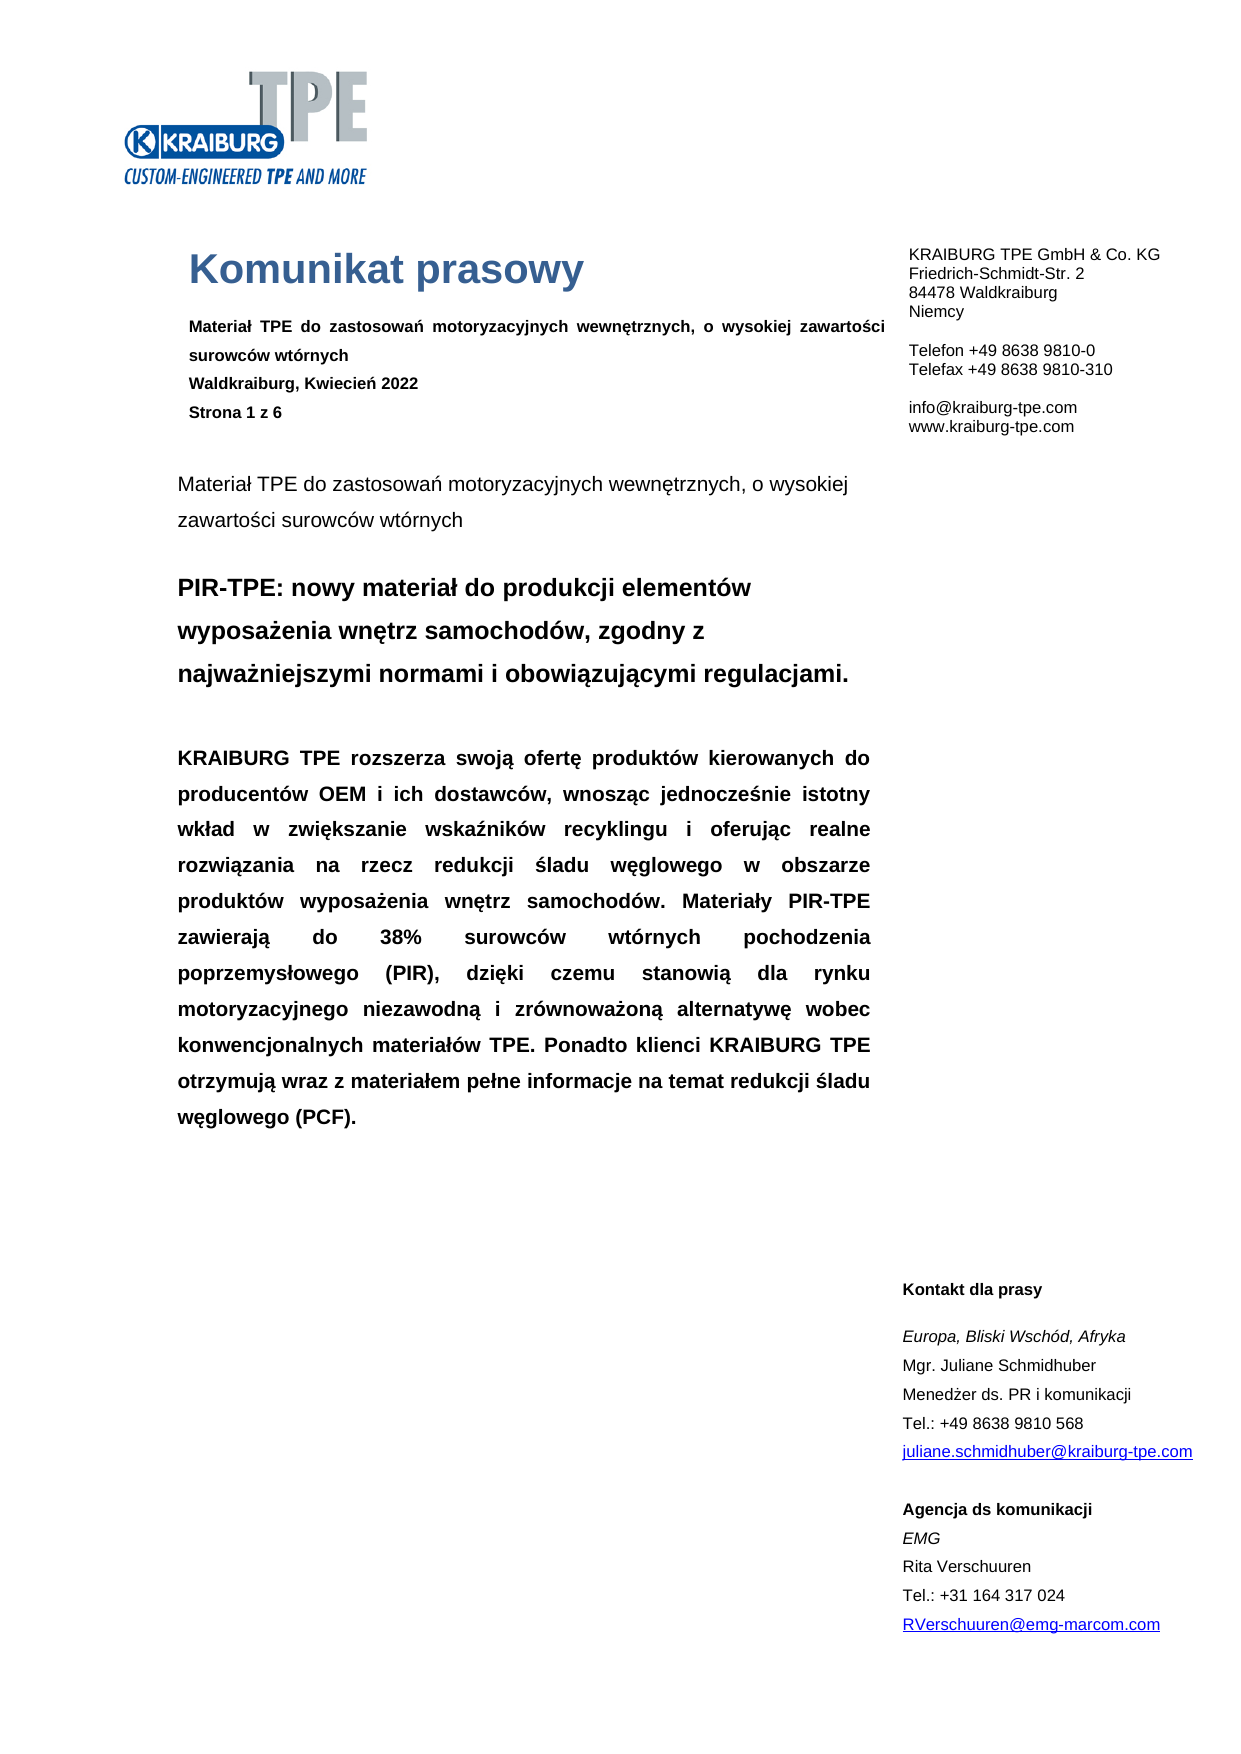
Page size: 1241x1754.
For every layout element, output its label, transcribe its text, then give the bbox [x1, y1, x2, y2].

text KRAIBURG TPE rozszerza swoją ofertę produktów kierowanych do producentów OEM i ich dostawców, wnosząc jednocześnie istotny wkład w zwiększanie wskaźników recyklingu i oferując realne rozwiązania na rzecz redukcji śladu węglowego w obszarze produktów wyposażenia wnętrz samochodów. Materiały PIR-TPE zawierają do 38% surowców wtórnych pochodzenia poprzemysłowego (PIR), dzięki czemu stanowią dla rynku motoryzacyjnego niezawodną i zrównoważoną alternatywę wobec konwencjonalnych materiałów TPE. Ponadto klienci KRAIBURG TPE otrzymują wraz z materiałem pełne informacje na temat redukcji śladu węglowego (PCF). [177, 745, 871, 1129]
picture [112, 55, 379, 200]
text PIR-TPE: nowy materiał do produkcji elementów wyposażenia wnętrz samochodów, zgodny z najważniejszymi normami i obowiązującymi regulacjami. [177, 573, 871, 688]
text Materiał TPE do zastosowań motoryzacyjnych wewnętrznych, o wysokiej zawartości surowców wtórnych [177, 472, 871, 532]
